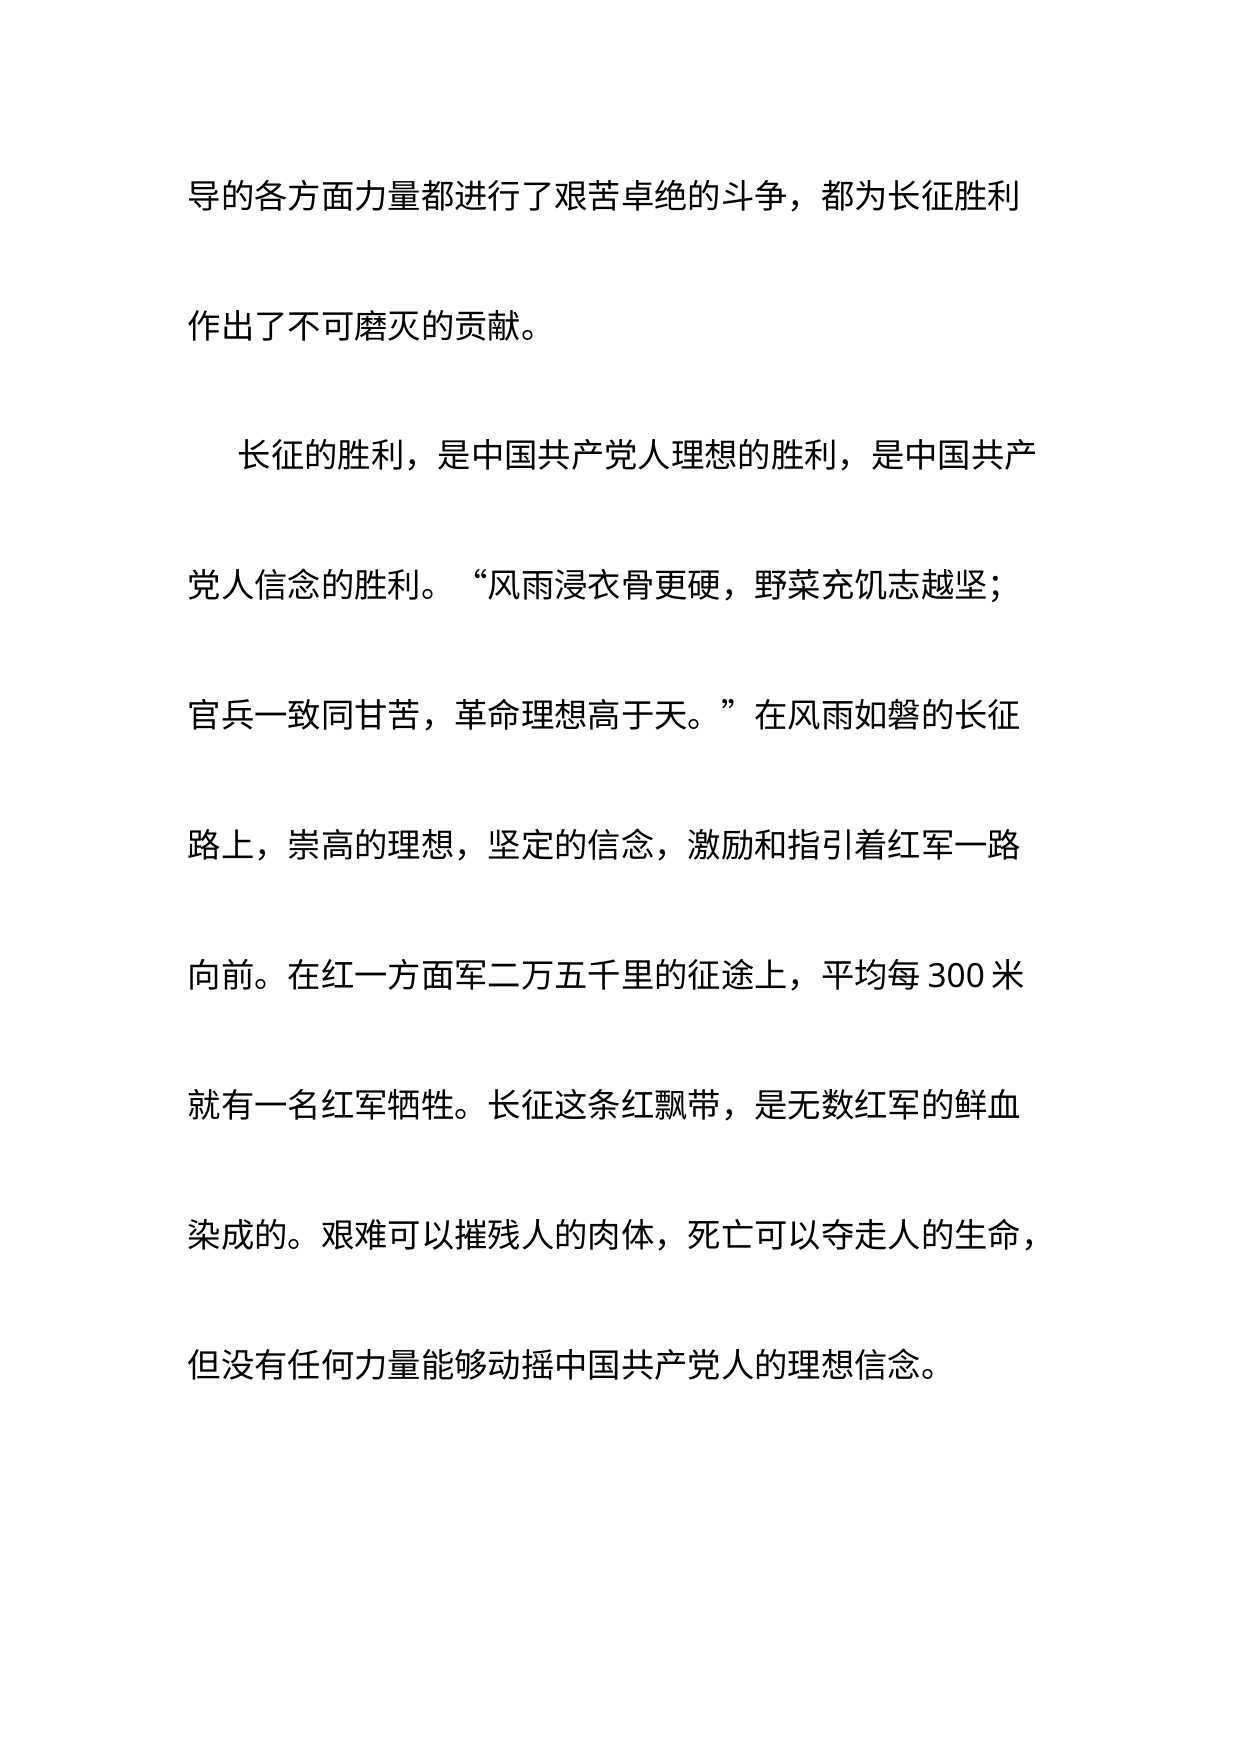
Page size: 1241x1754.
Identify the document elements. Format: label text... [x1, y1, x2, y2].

text 长征的胜利，是中国共产党人理想的胜利，是中国共产党人信念的胜利。“风雨浸衣骨更硬，野菜充饥志越坚；官兵一致同甘苦，革命理想高于天。”在风雨如磐的长征路上，崇高的理想，坚定的信念，激励和指引着红军一路向前。在红一方面军二万五千里的征途上，平均每300米就有一名红军牺牲。长征这条红飘带，是无数红军的鲜血染成的。艰难可以摧残人的肉体，死亡可以夺走人的生命，但没有任何力量能够动摇中国共产党人的理想信念。 [187, 421, 1053, 1396]
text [187, 162, 1053, 357]
